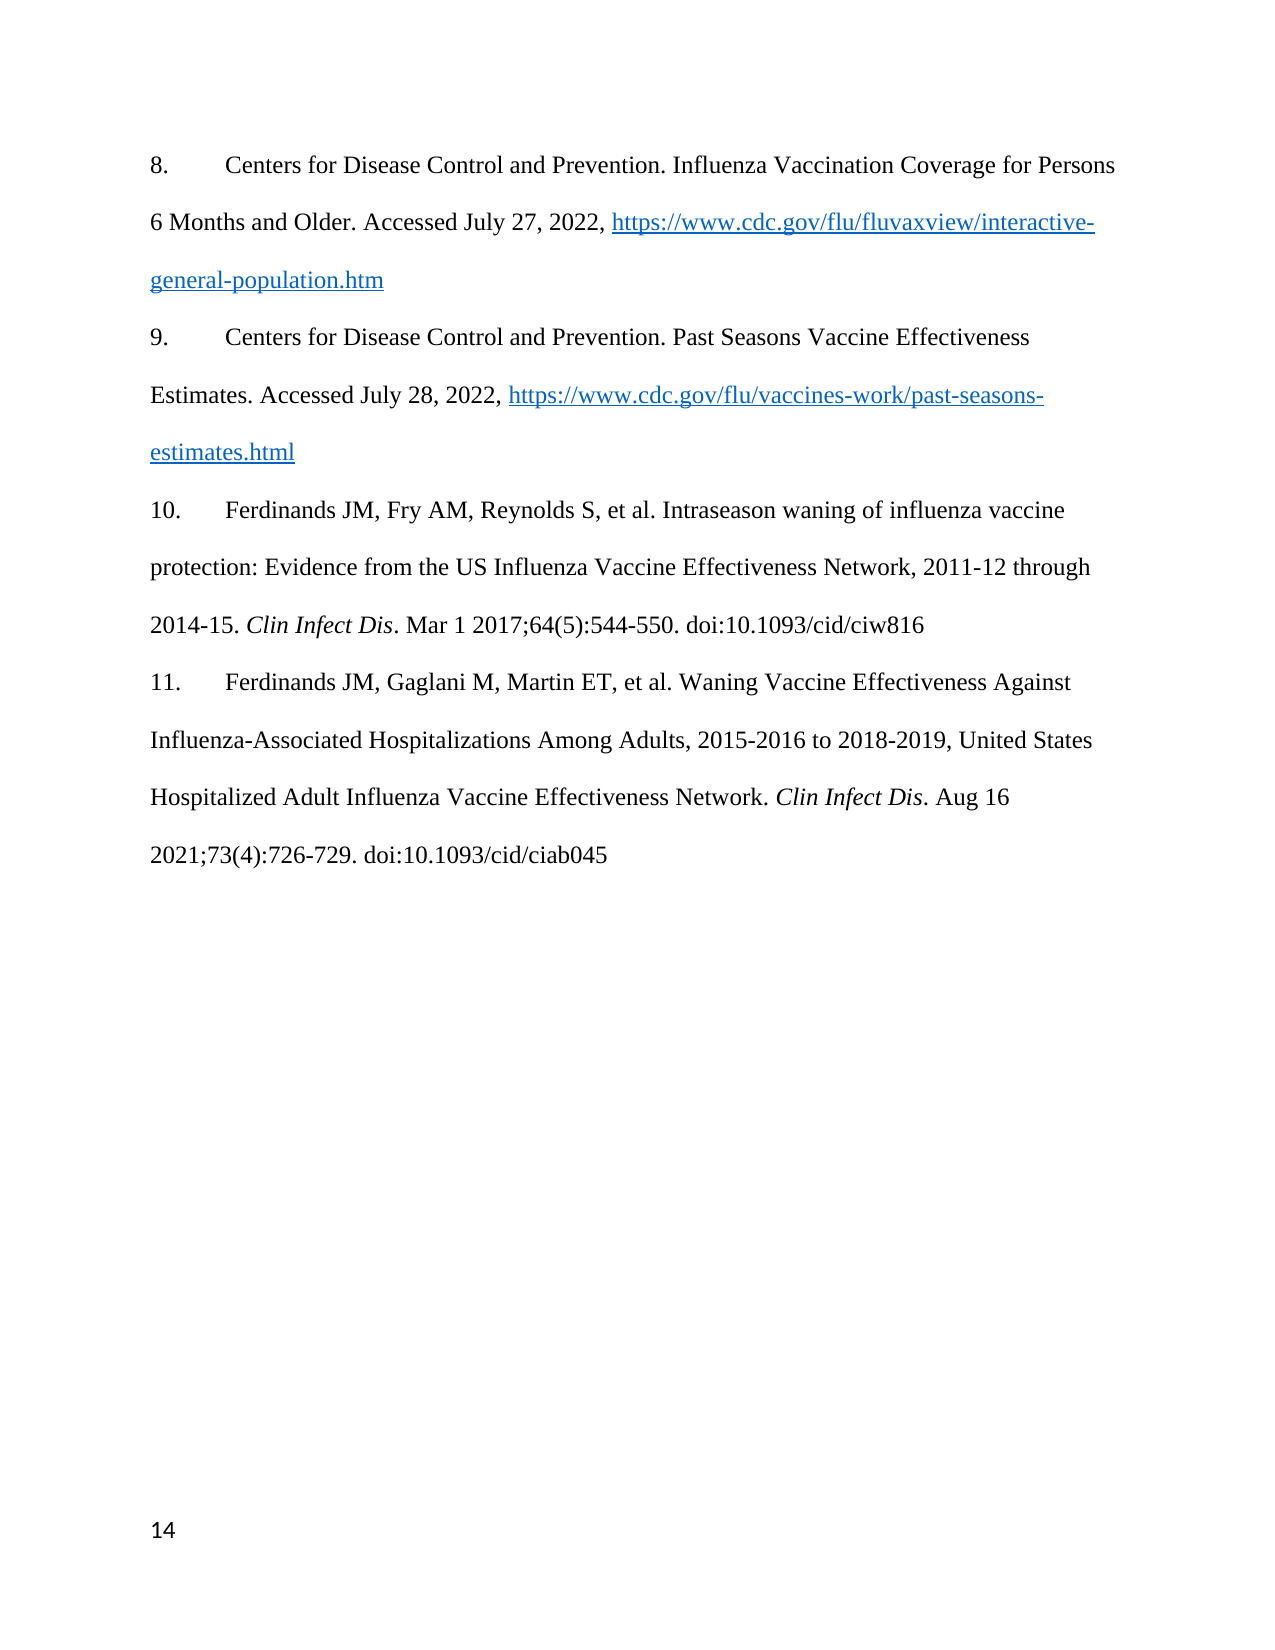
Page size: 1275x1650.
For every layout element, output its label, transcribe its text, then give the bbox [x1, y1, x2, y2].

text 9. Centers for Disease Control and Prevention. Past Seasons Vaccine Effectiveness Estimates. Accessed July 28, 2022, https://www.cdc.gov/flu/vaccines-work/past-seasons-estimates.html [150, 322, 1125, 466]
text 8. Centers for Disease Control and Prevention. Influenza Vaccination Coverage for Persons 6 Months and Older. Accessed July 27, 2022, https://www.cdc.gov/flu/fluvaxview/interactive-general-population.htm [150, 150, 1125, 294]
text 11. Ferdinands JM, Gaglani M, Martin ET, et al. Waning Vaccine Effectiveness Against Influenza-Associated Hospitalizations Among Adults, 2015-2016 to 2018-2019, United States Hospitalized Adult Influenza Vaccine Effectiveness Network. Clin Infect Dis. Aug 16 2021;73(4):726-729. doi:10.1093/cid/ciab045 [150, 667, 1125, 869]
text 10. Ferdinands JM, Fry AM, Reynolds S, et al. Intraseason waning of influenza vaccine protection: Evidence from the US Influenza Vaccine Effectiveness Network, 2011-12 through 2014-15. Clin Infect Dis. Mar 1 2017;64(5):544-550. doi:10.1093/cid/ciw816 [150, 495, 1125, 639]
